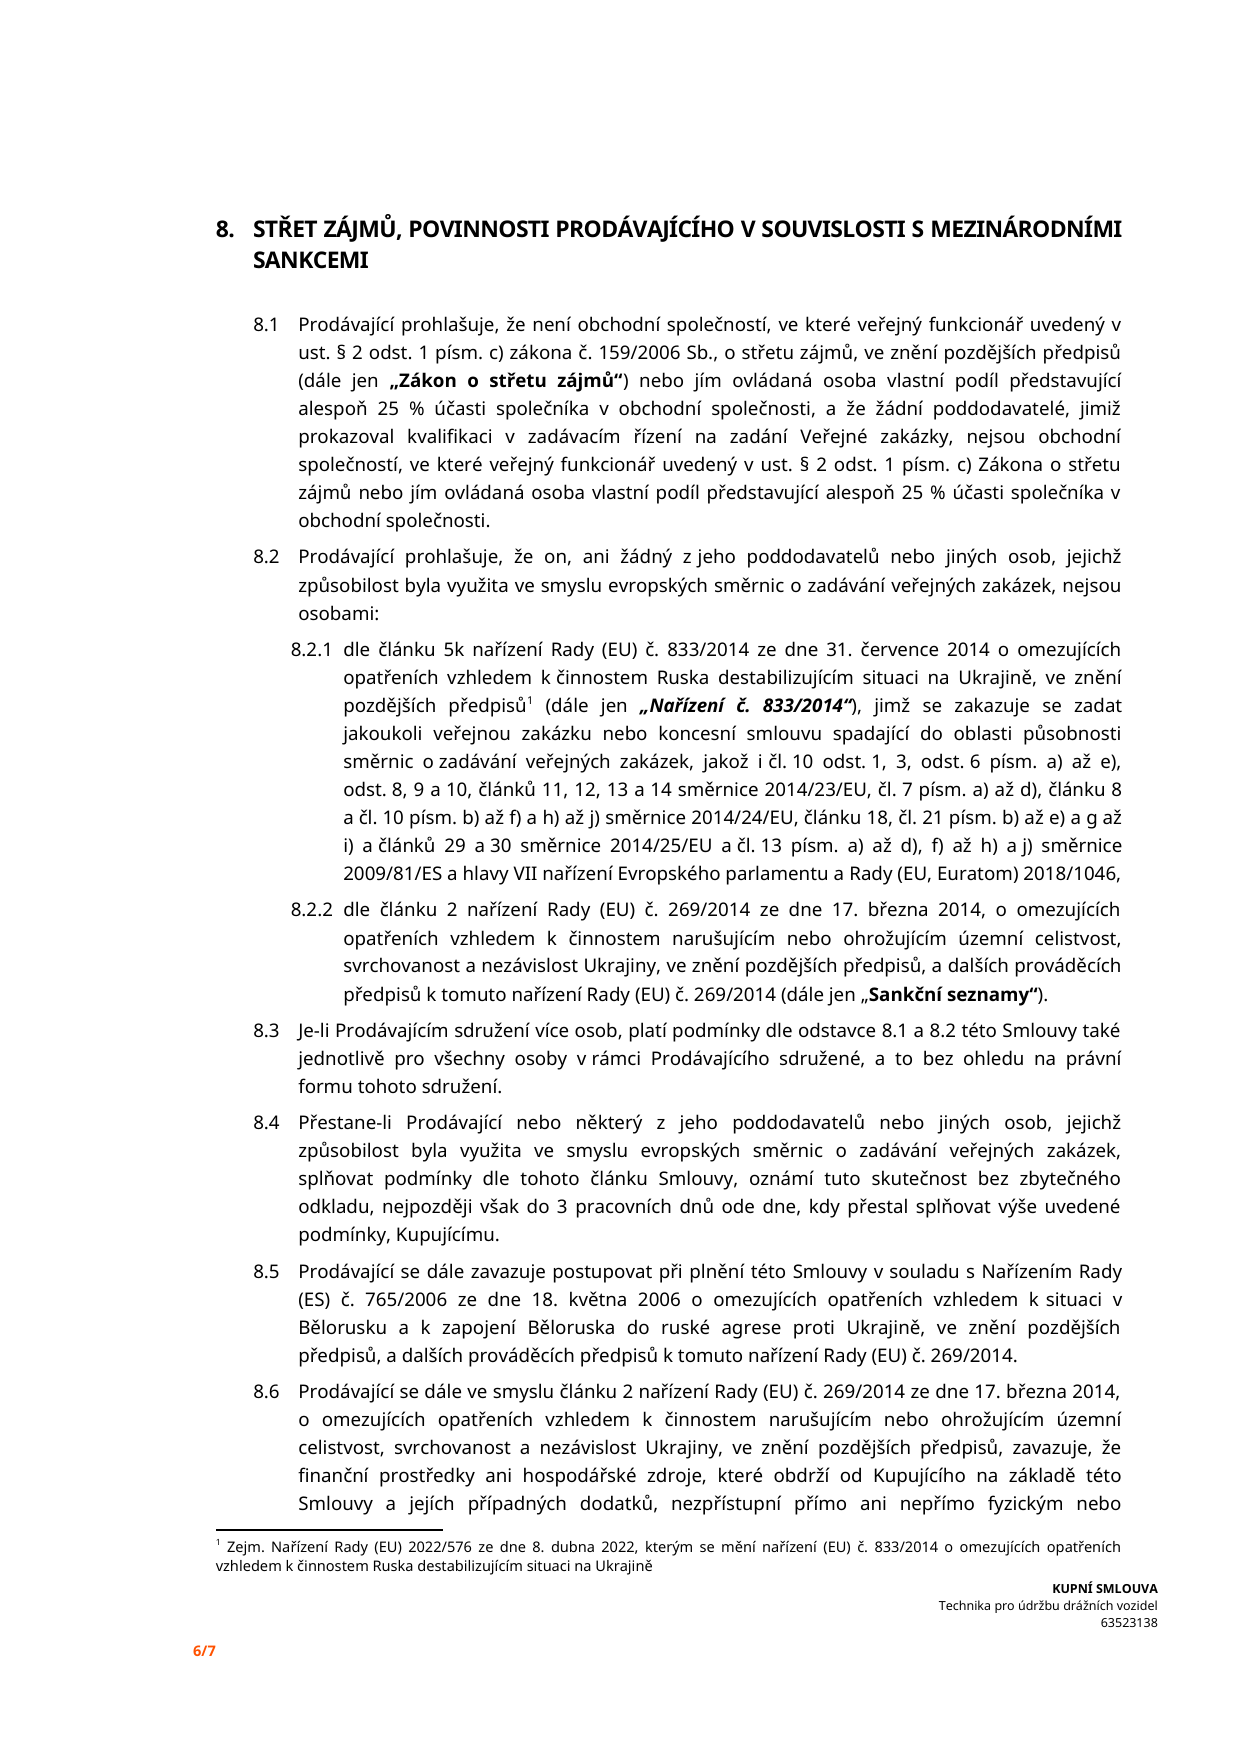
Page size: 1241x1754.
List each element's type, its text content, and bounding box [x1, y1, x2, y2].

list Prodávající prohlašuje, že on, ani žádný z jeho poddodavatelů nebo jiných osob, jejichž způsobilost byla využita ve smyslu evropských směrnic o zadávání veřejných zakázek, nejsou osobami: [253, 544, 1122, 625]
subtitle STŘET zájmů, povinnosti PRODÁVAJÍCÍHO v souvislosti s Mezinárodními sankcemi [216, 212, 1122, 275]
list Prodávající se dále zavazuje postupovat při plnění této Smlouvy v souladu s Nařízením Rady (ES) č. 765/2006 ze dne 18. května 2006 o omezujících opatřeních vzhledem k situaci v Bělorusku a k zapojení Běloruska do ruské agrese proti Ukrajině, ve znění pozdějších předpisů, a dalších prováděcích předpisů k tomuto nařízení Rady (EU) č. 269/2014. [253, 1258, 1122, 1368]
list dle článku 2 nařízení Rady (EU) č. 269/2014 ze dne 17. března 2014, o omezujících opatřeních vzhledem k činnostem narušujícím nebo ohrožujícím územní celistvost, svrchovanost a nezávislost Ukrajiny, ve znění pozdějších předpisů, a dalších prováděcích předpisů k tomuto nařízení Rady (EU) č. 269/2014 (dále jen „Sankční seznamy“). [291, 897, 1122, 1006]
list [253, 1378, 1122, 1516]
list dle článku 5k nařízení Rady (EU) č. 833/2014 ze dne 31. července 2014 o omezujících opatřeních vzhledem k činnostem Ruska destabilizujícím situaci na Ukrajině, ve znění pozdějších předpisů (dále jen „Nařízení č. 833/2014“), jimž se zakazuje se zadat jakoukoli veřejnou zakázku nebo koncesní smlouvu spadající do oblasti působnosti směrnic o zadávání veřejných zakázek, jakož i čl. 10 odst. 1, 3, odst. 6 písm. a) až e), odst. 8, 9 a 10, článků 11, 12, 13 a 14 směrnice 2014/23/EU, čl. 7 písm. a) až d), článku 8 a čl. 10 písm. b) až f) a h) až j) směrnice 2014/24/EU, článku 18, čl. 21 písm. b) až e) a g až i) a článků 29 a 30 směrnice 2014/25/EU a čl. 13 písm. a) až d), f) až h) a j) směrnice 2009/81/ES a hlavy VII nařízení Evropského parlamentu a Rady (EU, Euratom) 2018/1046, [291, 636, 1122, 886]
list Je-li Prodávajícím sdružení více osob, platí podmínky dle odstavce 8.1 a 8.2 této Smlouvy také jednotlivě pro všechny osoby v rámci Prodávajícího sdružené, a to bez ohledu na právní formu tohoto sdružení. [253, 1017, 1122, 1099]
list Přestane-li Prodávající nebo některý z jeho poddodavatelů nebo jiných osob, jejichž způsobilost byla využita ve smyslu evropských směrnic o zadávání veřejných zakázek, splňovat podmínky dle tohoto článku Smlouvy, oznámí tuto skutečnost bez zbytečného odkladu, nejpozději však do 3 pracovních dnů ode dne, kdy přestal splňovat výše uvedené podmínky, Kupujícímu. [253, 1109, 1122, 1247]
list Prodávající prohlašuje, že není obchodní společností, ve které veřejný funkcionář uvedený v ust. § 2 odst. 1 písm. c) zákona č. 159/2006 Sb., o střetu zájmů, ve znění pozdějších předpisů (dále jen „Zákon o střetu zájmů“) nebo jím ovládaná osoba vlastní podíl představující alespoň 25 % účasti společníka v obchodní společnosti, a že žádní poddodavatelé, jimiž prokazoval kvalifikaci v zadávacím řízení na zadání Veřejné zakázky, nejsou obchodní společností, ve které veřejný funkcionář uvedený v ust. § 2 odst. 1 písm. c) Zákona o střetu zájmů nebo jím ovládaná osoba vlastní podíl představující alespoň 25 % účasti společníka v obchodní společnosti. [253, 311, 1122, 533]
